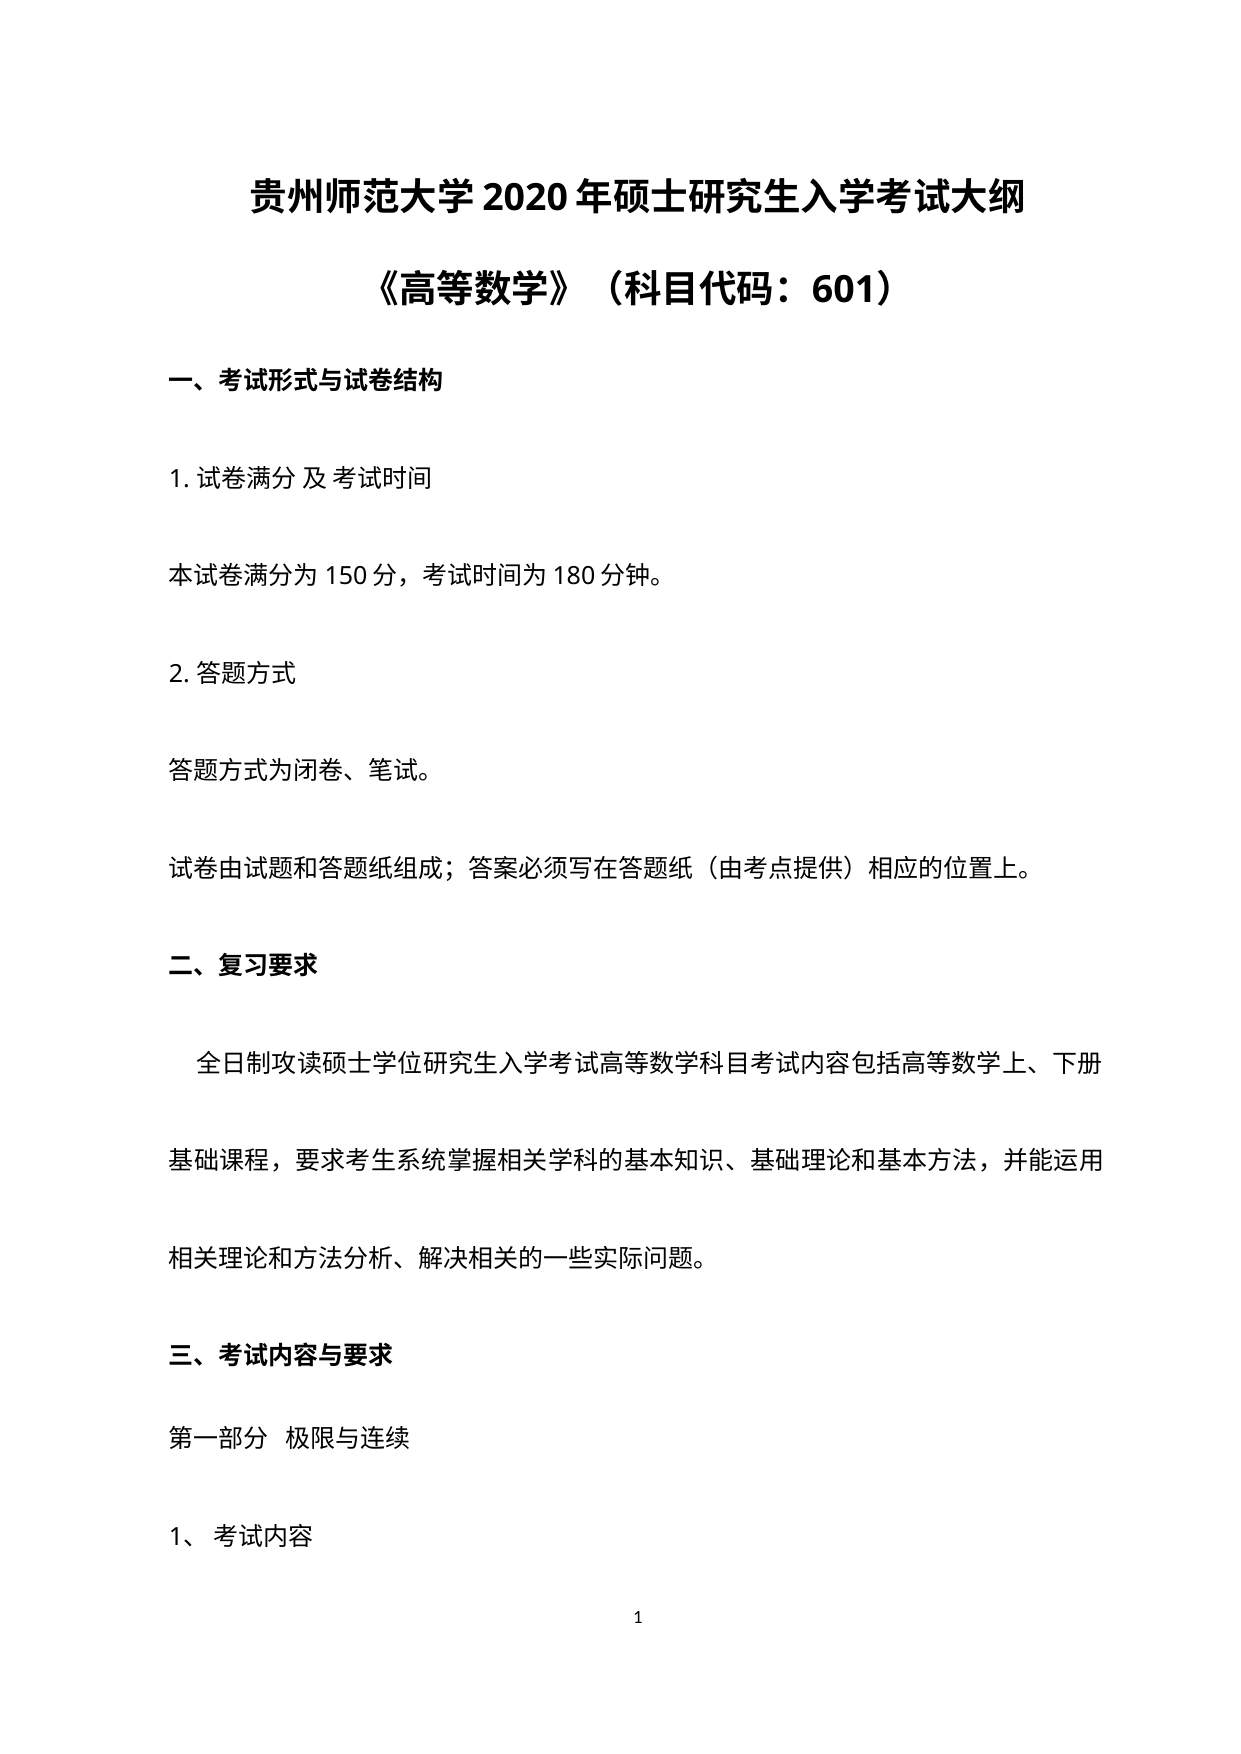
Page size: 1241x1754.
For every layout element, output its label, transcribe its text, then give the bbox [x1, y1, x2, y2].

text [169, 1404, 1106, 1567]
text 贵州师范大学2020年硕士研究生入学考试大纲 [169, 162, 1106, 227]
text 《高等数学》（科目代码：601） [169, 254, 1106, 319]
text 一、考试形式与试卷结构 1. 试卷满分 及 考试时间 本试卷满分为 150分，考试时间为180分钟。 2. 答题方式 答题方式为闭卷、笔试。 试卷由试题和答题纸组成；答案必须写在答题纸（由考点提供）相应的位置上。 二、复习要求 全日制攻读硕士学位研究生入学考试高等数学科目考试内容包括高等数学上、下册基础课程，要求考生系统掌握相关学科的基本知识、基础理论和基本方法，并能运用相关理论和方法分析、解决相关的一些实际问题。 三、考试内容与要求 [169, 346, 1106, 1386]
